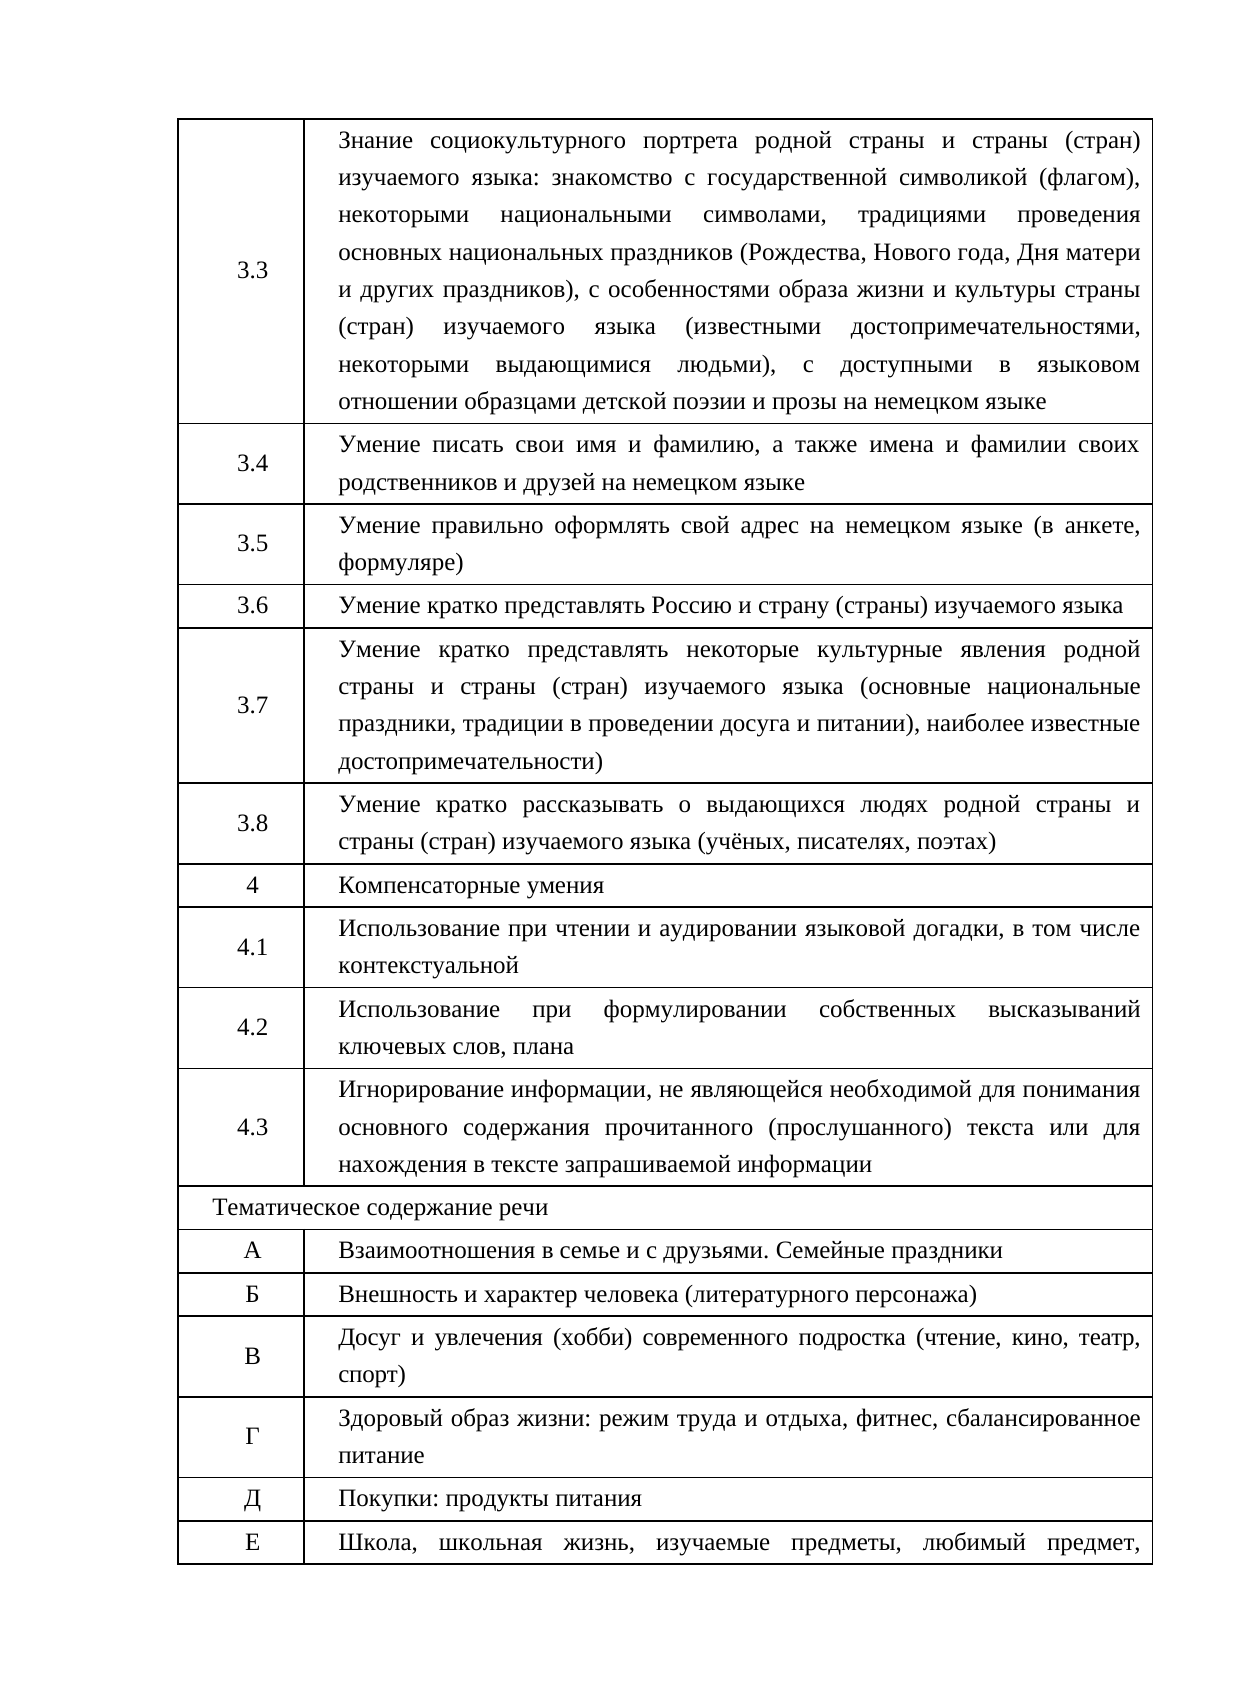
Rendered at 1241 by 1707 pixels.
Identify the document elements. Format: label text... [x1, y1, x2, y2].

table_cell Компенсаторные умения [305, 865, 1152, 906]
table_cell 4 [179, 865, 303, 906]
table_cell Игнорирование информации, не являющейся необходимой для понимания основного содержания прочитанного (прослушанного) текста или для нахождения в тексте запрашиваемой информации [305, 1069, 1152, 1185]
table_cell Досуг и увлечения (хобби) современного подростка (чтение, кино, театр, спорт) [305, 1317, 1152, 1396]
table_cell Умение кратко представлять Россию и страну (страны) изучаемого языка [305, 585, 1152, 627]
table_cell 3.8 [179, 784, 303, 863]
table_cell Умение правильно оформлять свой адрес на немецком языке (в анкете, формуляре) [305, 505, 1152, 584]
table_cell Г [179, 1398, 303, 1477]
table_cell Знание социокультурного портрета родной страны и страны (стран) изучаемого языка: знакомство с государственной символикой (флагом), некоторыми национальными символами, традициями проведения основных национальных праздников (Рождества, Нового года, Дня матери и других праздников), с особенностями образа жизни и культуры страны (стран) изучаемого языка (известными достопримечательностями, некоторыми выдающимися людьми), с доступными в языковом отношении образцами детской поэзии и прозы на немецком языке [305, 120, 1152, 422]
table_cell Здоровый образ жизни: режим труда и отдыха, фитнес, сбалансированное питание [305, 1398, 1152, 1477]
table_cell А [179, 1230, 303, 1272]
table_cell Умение писать свои имя и фамилию, а также имена и фамилии своих родственников и друзей на немецком языке [305, 424, 1152, 503]
table_cell Б [179, 1274, 303, 1315]
table_cell 4.3 [179, 1069, 303, 1185]
table_cell 4.1 [179, 908, 303, 987]
table_cell Покупки: продукты питания [305, 1478, 1152, 1520]
table_cell Е [179, 1522, 303, 1563]
table_cell 3.3 [179, 120, 303, 422]
table_cell Использование при формулировании собственных высказываний ключевых слов, плана [305, 988, 1152, 1067]
table_cell 4.2 [179, 988, 303, 1067]
table_cell Умение кратко рассказывать о выдающихся людях родной страны и страны (стран) изучаемого языка (учёных, писателях, поэтах) [305, 784, 1152, 863]
table_cell 3.5 [179, 505, 303, 584]
table_cell Д [179, 1478, 303, 1520]
table_cell 3.6 [179, 585, 303, 627]
table_cell 3.4 [179, 424, 303, 503]
table_cell Тематическое содержание речи [179, 1187, 1152, 1229]
table_cell В [179, 1317, 303, 1396]
table_cell Умение кратко представлять некоторые культурные явления родной страны и страны (стран) изучаемого языка (основные национальные праздники, традиции в проведении досуга и питании), наиболее известные достопримечательности) [305, 629, 1152, 782]
table_cell 3.7 [179, 629, 303, 782]
table_cell Внешность и характер человека (литературного персонажа) [305, 1274, 1152, 1315]
table_cell Взаимоотношения в семье и с друзьями. Семейные праздники [305, 1230, 1152, 1272]
table_cell Использование при чтении и аудировании языковой догадки, в том числе контекстуальной [305, 908, 1152, 987]
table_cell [305, 1522, 1152, 1563]
